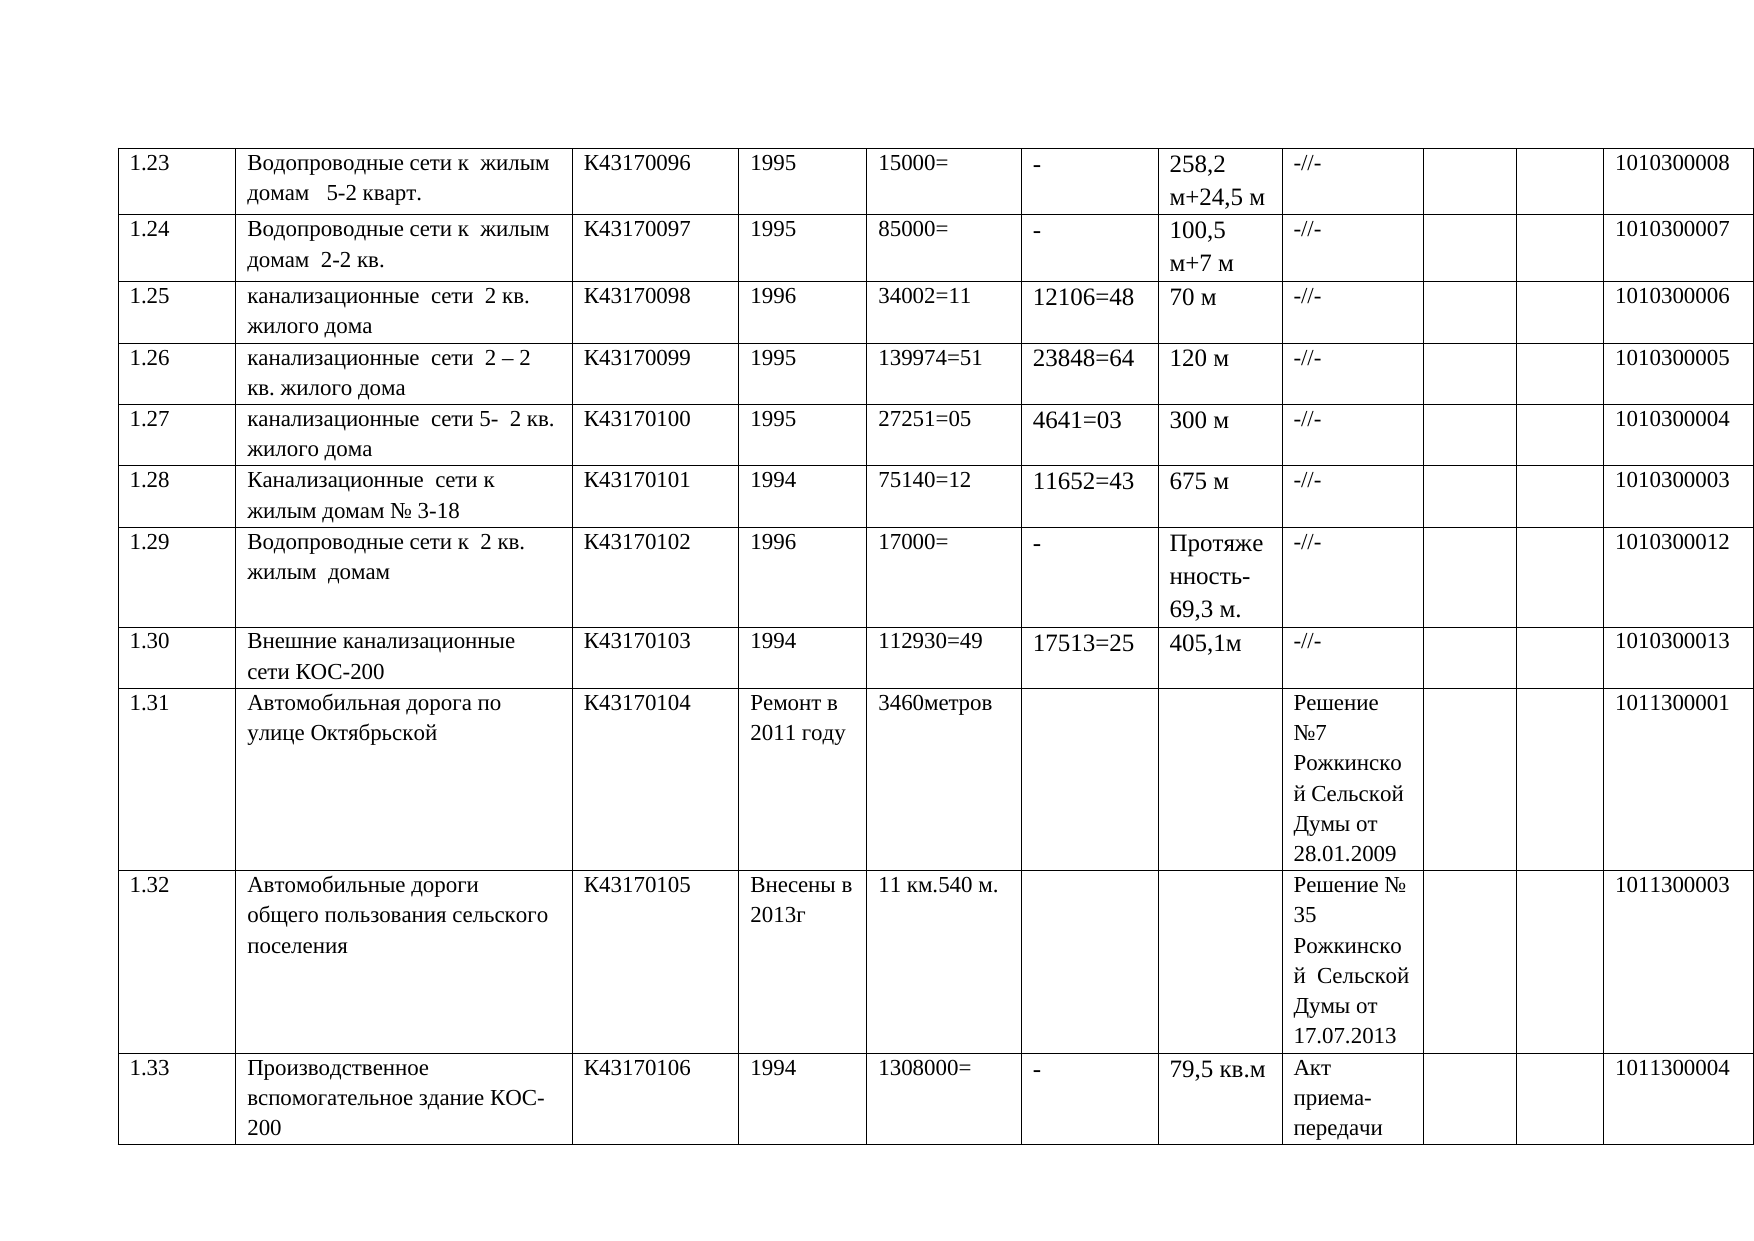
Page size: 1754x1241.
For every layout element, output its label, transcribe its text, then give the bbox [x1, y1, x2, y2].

table_cell 12106=48 [1022, 282, 1158, 342]
table_cell 79,5 кв.м [1159, 1054, 1282, 1144]
table_cell [1424, 628, 1516, 688]
table_cell 3460метров [867, 689, 1021, 870]
table_cell Внесены в 2013г [739, 871, 866, 1053]
table_cell К43170097 [573, 215, 738, 281]
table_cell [1283, 1054, 1423, 1144]
table_cell [1517, 344, 1603, 404]
table_cell 112930=49 [867, 628, 1021, 688]
table_cell -//- [1283, 466, 1423, 527]
table_cell К43170096 [573, 149, 738, 214]
table_cell [1517, 871, 1603, 1053]
table_cell 1.28 [119, 466, 235, 527]
table_cell [1517, 628, 1603, 688]
table_cell [1424, 689, 1516, 870]
table_cell 1994 [739, 1054, 866, 1144]
table_cell 15000= [867, 149, 1021, 214]
table_cell -//- [1283, 405, 1423, 465]
table_cell 1.29 [119, 528, 235, 627]
table_cell - [1022, 528, 1158, 627]
table_cell К43170104 [573, 689, 738, 870]
table_cell 34002=11 [867, 282, 1021, 342]
table_cell 1.24 [119, 215, 235, 281]
table_cell 17513=25 [1022, 628, 1158, 688]
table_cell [236, 1054, 572, 1144]
table_cell Автомобильные дороги общего пользования сельского поселения [236, 871, 572, 1053]
table_cell -//- [1283, 149, 1423, 214]
table_cell К43170101 [573, 466, 738, 527]
table_cell 23848=64 [1022, 344, 1158, 404]
table_cell 1.30 [119, 628, 235, 688]
table_cell - [1022, 215, 1158, 281]
table_cell 75140=12 [867, 466, 1021, 527]
table_cell канализационные сети 5- 2 кв. жилого дома [236, 405, 572, 465]
table_cell 100,5 м+7 м [1159, 215, 1282, 281]
table_cell К43170103 [573, 628, 738, 688]
table_cell [1517, 689, 1603, 870]
table_cell 1011300003 [1604, 871, 1753, 1053]
table_cell Протяженность-69,3 м. [1159, 528, 1282, 627]
table_cell [1517, 149, 1603, 214]
table_cell К43170100 [573, 405, 738, 465]
table_cell 17000= [867, 528, 1021, 627]
table_cell [1424, 149, 1516, 214]
table_cell -//- [1283, 628, 1423, 688]
table_cell 139974=51 [867, 344, 1021, 404]
table_cell Решение №7 Рожкинской Сельской Думы от 28.01.2009 [1283, 689, 1423, 870]
table_cell 1010300004 [1604, 405, 1753, 465]
table_cell К43170099 [573, 344, 738, 404]
table_cell 4641=03 [1022, 405, 1158, 465]
table_cell [1517, 282, 1603, 342]
table_cell 1995 [739, 405, 866, 465]
table_cell 1011300004 [1604, 1054, 1753, 1144]
table_cell Канализационные сети к жилым домам № 3-18 [236, 466, 572, 527]
table_cell -//- [1283, 528, 1423, 627]
table_cell Внешние канализационные сети КОС-200 [236, 628, 572, 688]
table_cell Водопроводные сети к жилым домам 2-2 кв. [236, 215, 572, 281]
table_cell 11652=43 [1022, 466, 1158, 527]
table_cell 1011300001 [1604, 689, 1753, 870]
table_cell 1.31 [119, 689, 235, 870]
table_cell 405,1м [1159, 628, 1282, 688]
table_cell [1022, 689, 1158, 870]
table_cell 70 м [1159, 282, 1282, 342]
table_cell [1424, 871, 1516, 1053]
table_cell [1424, 1054, 1516, 1144]
table_cell 27251=05 [867, 405, 1021, 465]
table_cell [1517, 215, 1603, 281]
table_cell Водопроводные сети к жилым домам 5-2 кварт. [236, 149, 572, 214]
table_cell [1424, 405, 1516, 465]
table_cell 675 м [1159, 466, 1282, 527]
table_cell Решение № 35 Рожкинской Сельской Думы от 17.07.2013 [1283, 871, 1423, 1053]
table_cell [1517, 528, 1603, 627]
table_cell 1010300005 [1604, 344, 1753, 404]
table_cell 1010300013 [1604, 628, 1753, 688]
table_cell 120 м [1159, 344, 1282, 404]
table_cell -//- [1283, 215, 1423, 281]
table_cell [1159, 871, 1282, 1053]
table_cell [1022, 871, 1158, 1053]
table_cell 1.27 [119, 405, 235, 465]
table_cell 300 м [1159, 405, 1282, 465]
table_cell канализационные сети 2 – 2 кв. жилого дома [236, 344, 572, 404]
table_cell К43170098 [573, 282, 738, 342]
table_cell Водопроводные сети к 2 кв. жилым домам [236, 528, 572, 627]
table_cell 1.32 [119, 871, 235, 1053]
table_cell 1.23 [119, 149, 235, 214]
table_cell [1517, 405, 1603, 465]
table_cell [1424, 344, 1516, 404]
table_cell К43170106 [573, 1054, 738, 1144]
table_cell 1.26 [119, 344, 235, 404]
table_cell -//- [1283, 282, 1423, 342]
table_cell [1517, 466, 1603, 527]
table_cell 1995 [739, 344, 866, 404]
table_cell [1424, 215, 1516, 281]
table_cell 1.25 [119, 282, 235, 342]
table_cell - [1022, 149, 1158, 214]
table_cell 1.33 [119, 1054, 235, 1144]
table_cell 11 км.540 м. [867, 871, 1021, 1053]
table_cell 258,2 м+24,5 м [1159, 149, 1282, 214]
table_cell -//- [1283, 344, 1423, 404]
table_cell [1517, 1054, 1603, 1144]
table_cell 1996 [739, 528, 866, 627]
table_cell Ремонт в 2011 году [739, 689, 866, 870]
table_cell [1424, 466, 1516, 527]
table_cell 1308000= [867, 1054, 1021, 1144]
table_cell 1010300006 [1604, 282, 1753, 342]
table_cell 1010300003 [1604, 466, 1753, 527]
table_cell [1424, 528, 1516, 627]
table_cell 85000= [867, 215, 1021, 281]
table_cell 1010300007 [1604, 215, 1753, 281]
table_cell 1010300008 [1604, 149, 1753, 214]
table_cell 1994 [739, 466, 866, 527]
table_cell Автомобильная дорога по улице Октябрьской [236, 689, 572, 870]
table_cell 1010300012 [1604, 528, 1753, 627]
table_cell К43170105 [573, 871, 738, 1053]
table_cell 1995 [739, 215, 866, 281]
table_cell [1159, 689, 1282, 870]
table_cell [1424, 282, 1516, 342]
table_cell 1995 [739, 149, 866, 214]
table_cell - [1022, 1054, 1158, 1144]
table_cell 1994 [739, 628, 866, 688]
table_cell 1996 [739, 282, 866, 342]
table_cell К43170102 [573, 528, 738, 627]
table_cell канализационные сети 2 кв. жилого дома [236, 282, 572, 342]
